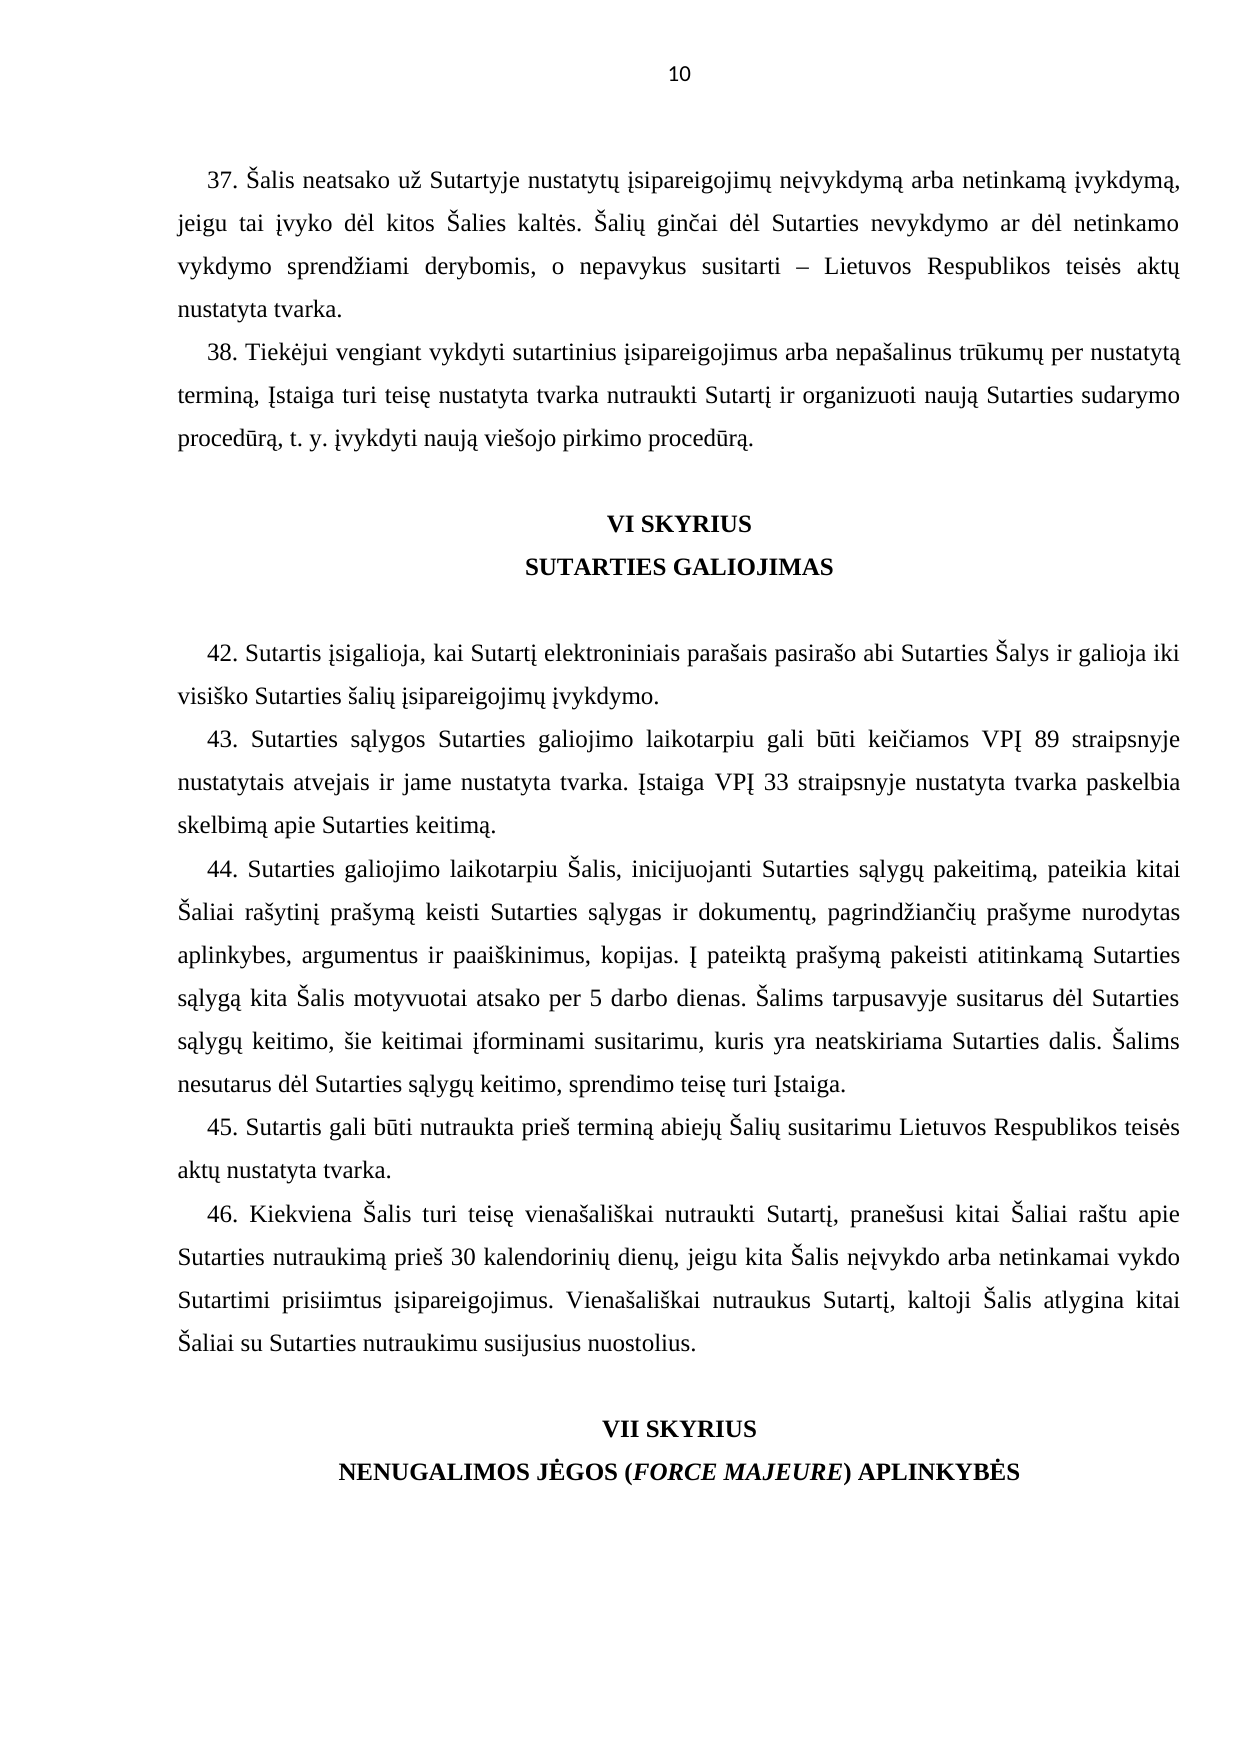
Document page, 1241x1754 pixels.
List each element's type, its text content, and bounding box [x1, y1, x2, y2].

text 42. Sutartis įsigalioja, kai Sutartį elektroniniais parašais pasirašo abi Sutarties Šalys ir galioja iki visiško Sutarties šalių įsipareigojimų įvykdymo. [177, 638, 1181, 710]
text 45. Sutartis gali būti nutraukta prieš terminą abiejų Šalių susitarimu Lietuvos Respublikos teisės aktų nustatyta tvarka. [177, 1112, 1181, 1184]
text NENUGALIMOS JĖGOS (FORCE MAJEURE) APLINKYBĖS [177, 1457, 1181, 1486]
text 44. Sutarties galiojimo laikotarpiu Šalis, inicijuojanti Sutarties sąlygų pakeitimą, pateikia kitai Šaliai rašytinį prašymą keisti Sutarties sąlygas ir dokumentų, pagrindžiančių prašyme nurodytas aplinkybes, argumentus ir paaiškinimus, kopijas. Į pateiktą prašymą pakeisti atitinkamą Sutarties sąlygą kita Šalis motyvuotai atsako per 5 darbo dienas. Šalims tarpusavyje susitarus dėl Sutarties sąlygų keitimo, šie keitimai įforminami susitarimu, kuris yra neatskiriama Sutarties dalis. Šalims nesutarus dėl Sutarties sąlygų keitimo, sprendimo teisę turi Įstaiga. [177, 854, 1181, 1098]
text VI SKYRIUS [177, 509, 1181, 537]
text 46. Kiekviena Šalis turi teisę vienašališkai nutraukti Sutartį, pranešusi kitai Šaliai raštu apie Sutarties nutraukimą prieš 30 kalendorinių dienų, jeigu kita Šalis neįvykdo arba netinkamai vykdo Sutartimi prisiimtus įsipareigojimus. Vienašališkai nutraukus Sutartį, kaltoji Šalis atlygina kitai Šaliai su Sutarties nutraukimu susijusius nuostolius. [177, 1199, 1181, 1357]
text 43. Sutarties sąlygos Sutarties galiojimo laikotarpiu gali būti keičiamos VPĮ 89 straipsnyje nustatytais atvejais ir jame nustatyta tvarka. Įstaiga VPĮ 33 straipsnyje nustatyta tvarka paskelbia skelbimą apie Sutarties keitimą. [177, 724, 1181, 839]
text 38. Tiekėjui vengiant vykdyti sutartinius įsipareigojimus arba nepašalinus trūkumų per nustatytą terminą, Įstaiga turi teisę nustatyta tvarka nutraukti Sutartį ir organizuoti naują Sutarties sudarymo procedūrą, t. y. įvykdyti naują viešojo pirkimo procedūrą. [177, 337, 1181, 452]
text 37. Šalis neatsako už Sutartyje nustatytų įsipareigojimų neįvykdymą arba netinkamą įvykdymą, jeigu tai įvyko dėl kitos Šalies kaltės. Šalių ginčai dėl Sutarties nevykdymo ar dėl netinkamo vykdymo sprendžiami derybomis, o nepavykus susitarti – Lietuvos Respublikos teisės aktų nustatyta tvarka. [177, 165, 1181, 323]
text SUTARTIES GALIOJIMAS [177, 552, 1181, 581]
text VII SKYRIUS [177, 1414, 1181, 1443]
